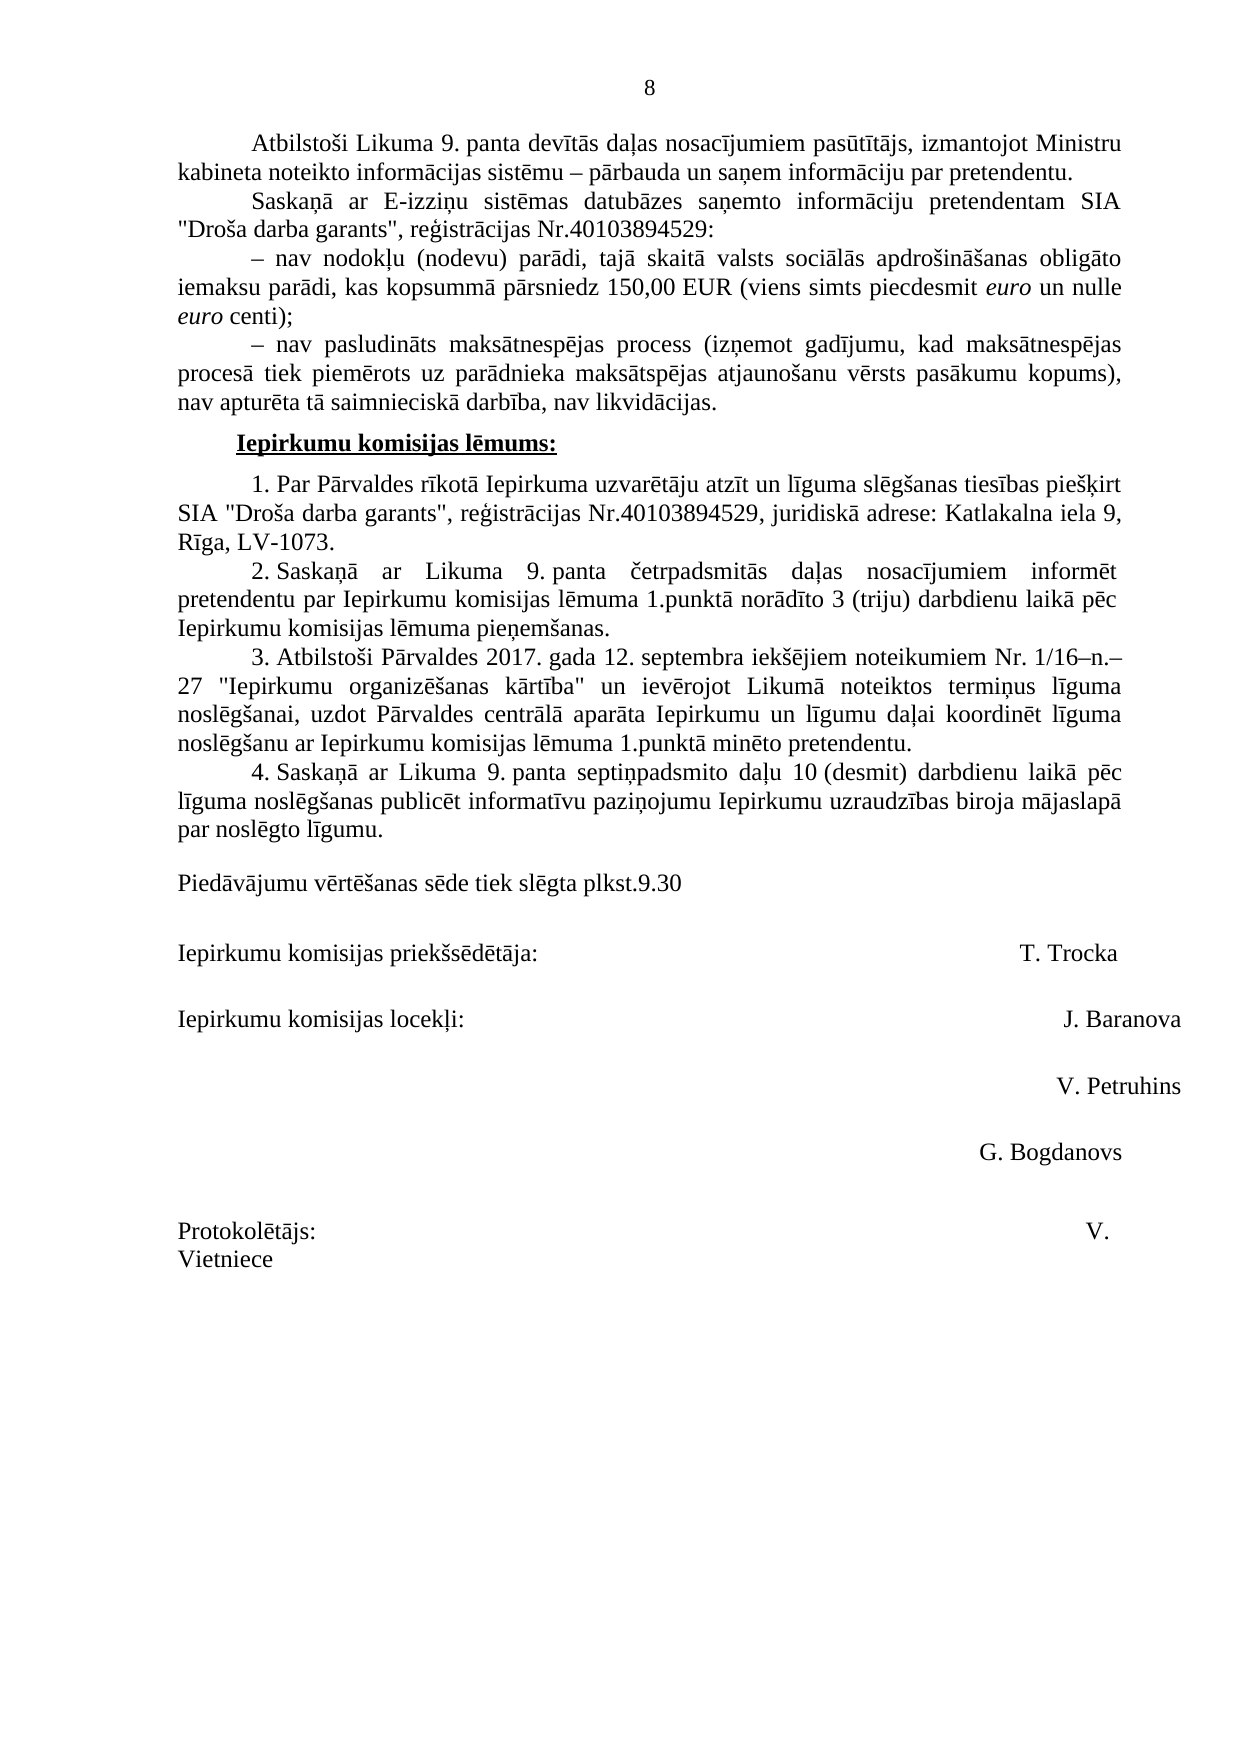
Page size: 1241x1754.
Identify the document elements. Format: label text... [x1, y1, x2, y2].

text Protokolētājs: V. Vietniece [177, 1216, 1122, 1273]
text V. Petruhins [177, 1071, 1122, 1099]
text Piedāvājumu vērtēšanas sēde tiek slēgta plkst.9.30 [177, 868, 1122, 897]
text – nav pasludināts maksātnespējas process (izņemot gadījumu, kad maksātnespējas procesā tiek piemērots uz parādnieka maksātspējas atjaunošanu vērsts pasākumu kopums), nav apturēta tā saimnieciskā darbība, nav likvidācijas. [177, 329, 1122, 416]
text Iepirkumu komisijas locekļi: J. Baranova [177, 1004, 1122, 1033]
text Saskaņā ar E-izziņu sistēmas datubāzes saņemto informāciju pretendentam SIA "Droša darba garants", reģistrācijas Nr.40103894529: [177, 186, 1122, 243]
text 3. Atbilstoši Pārvaldes 2017. gada 12. septembra iekšējiem noteikumiem Nr. 1/16–n.–27 "Iepirkumu organizēšanas kārtība" un ievērojot Likumā noteiktos termiņus līguma noslēgšanai, uzdot Pārvaldes centrālā aparāta Iepirkumu un līgumu daļai koordinēt līguma noslēgšanu ar Iepirkumu komisijas lēmuma 1.punktā minēto pretendentu. [177, 642, 1122, 757]
text Atbilstoši Likuma 9. panta devītās daļas nosacījumiem pasūtītājs, izmantojot Ministru kabineta noteikto informācijas sistēmu – pārbauda un saņem informāciju par pretendentu. [177, 128, 1122, 186]
text Iepirkumu komisijas lēmums: [177, 428, 1122, 457]
text Iepirkumu komisijas priekšsēdētāja: T. Trocka [177, 938, 1122, 967]
text G. Bogdanovs [177, 1137, 1122, 1166]
text 2. Saskaņā ar Likuma 9. panta četrpadsmitās daļas nosacījumiem informēt pretendentu par Iepirkumu komisijas lēmuma 1.punktā norādīto 3 (triju) darbdienu laikā pēc Iepirkumu komisijas lēmuma pieņemšanas. [177, 556, 1117, 642]
text 4. Saskaņā ar Likuma 9. panta septiņpadsmito daļu 10 (desmit) darbdienu laikā pēc līguma noslēgšanas publicēt informatīvu paziņojumu Iepirkumu uzraudzības biroja mājaslapā par noslēgto līgumu. [177, 757, 1122, 843]
text – nav nodokļu (nodevu) parādi, tajā skaitā valsts sociālās apdrošināšanas obligāto iemaksu parādi, kas kopsummā pārsniedz 150,00 EUR (viens simts piecdesmit euro un nulle euro centi); [177, 243, 1122, 329]
text 1. Par Pārvaldes rīkotā Iepirkuma uzvarētāju atzīt un līguma slēgšanas tiesības piešķirt SIA "Droša darba garants", reģistrācijas Nr.40103894529, juridiskā adrese: Katlakalna iela 9, Rīga, LV-1073. [177, 469, 1122, 556]
